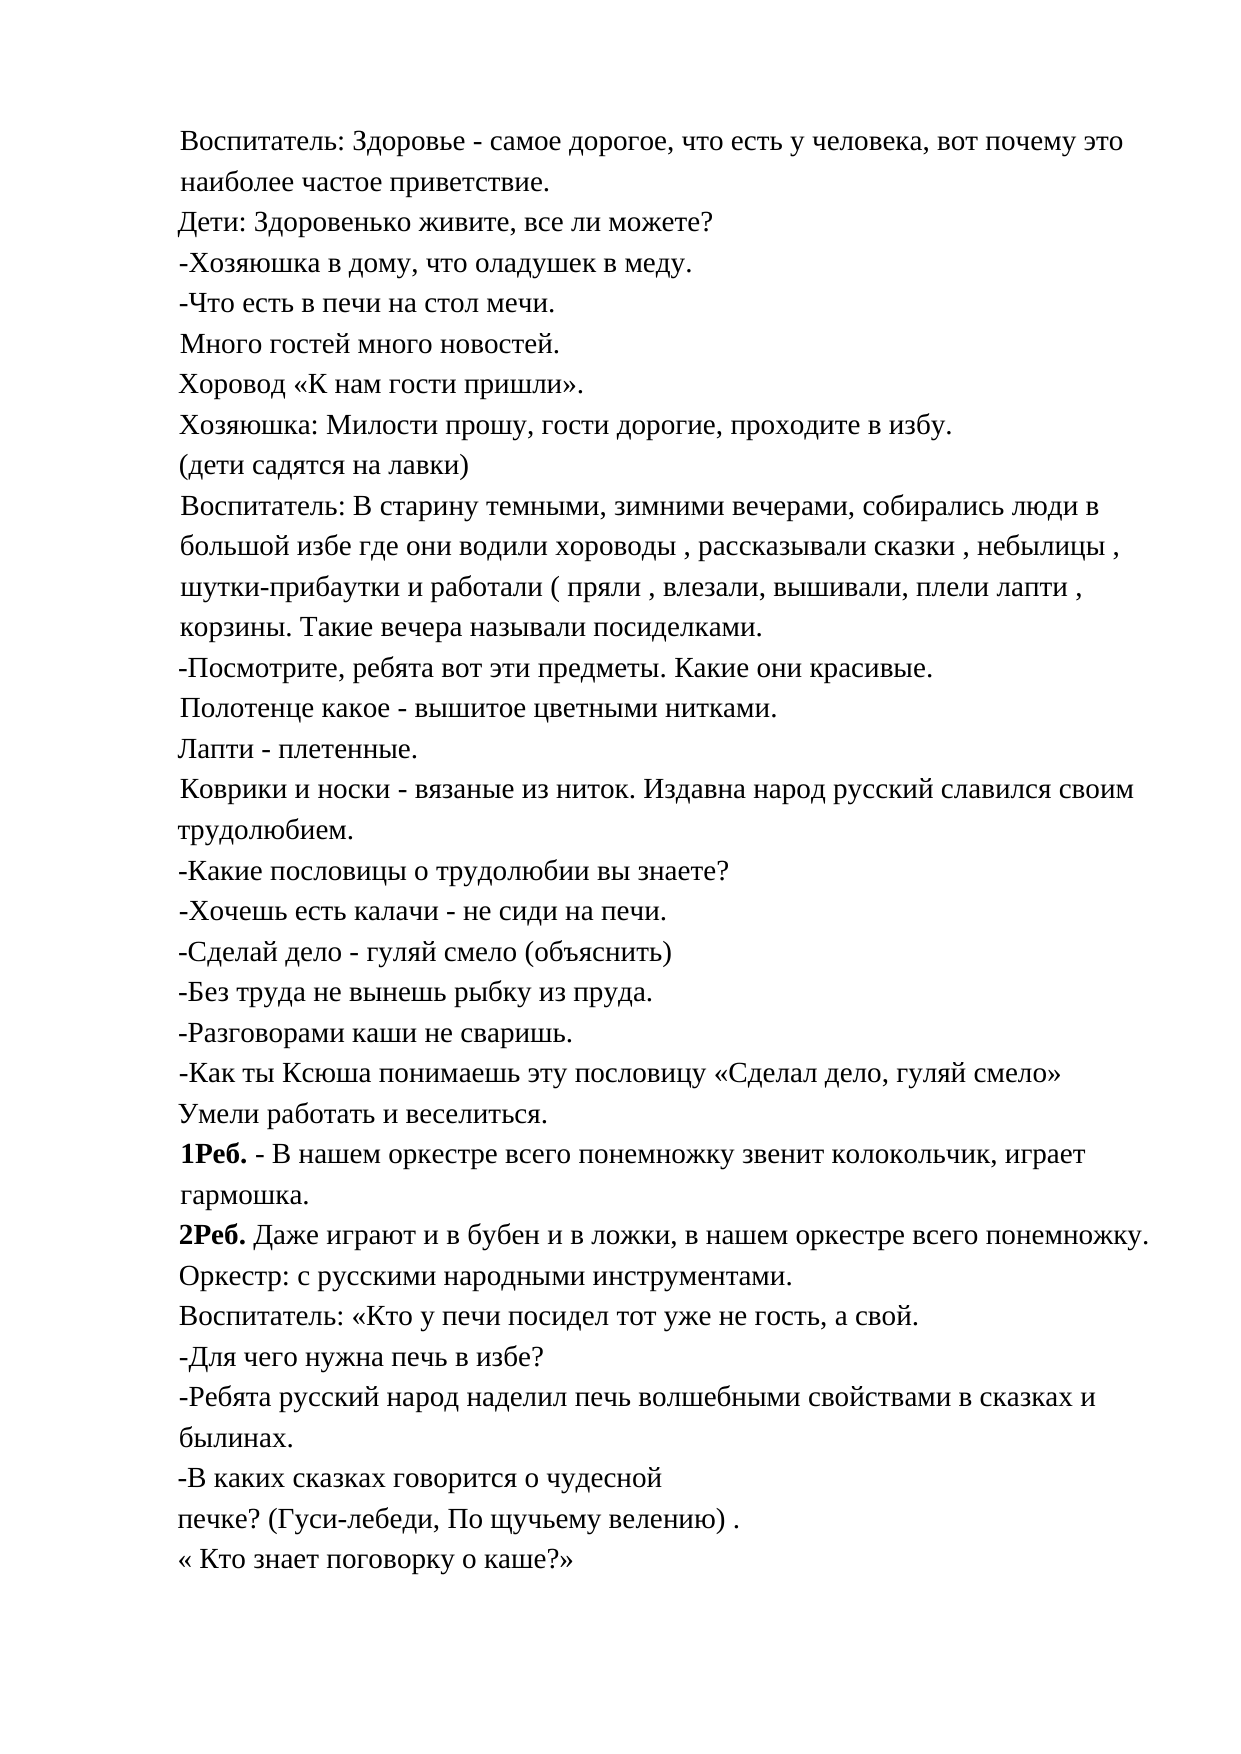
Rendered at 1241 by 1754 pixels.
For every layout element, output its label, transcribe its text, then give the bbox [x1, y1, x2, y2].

text -Ребята русский народ наделил печь волшебными свойствами в сказках и былинах. [179, 1374, 1152, 1455]
text -Что есть в печи на стол мечи. [179, 280, 1152, 321]
text -Хозяюшка в дому, что оладушек в меду. [179, 240, 1152, 280]
text Воспитатель: В старину темными, зимними вечерами, собирались люди в [180, 483, 1152, 523]
text Много гостей много новостей. [179, 321, 1152, 361]
text Лапти - плетенные. [177, 726, 1152, 766]
text -Хочешь есть калачи - не сиди на печи. [179, 888, 1152, 928]
text -В каких сказках говорится о чудесной печке? (Гуси-лебеди, По щучьему велению) . « Кто знает поговорку о каше?» [177, 1455, 753, 1577]
text (дети садятся на лавки) [179, 442, 1152, 483]
text -Разговорами каши не сваришь. [178, 1009, 1152, 1050]
text наиболее частое приветствие. [180, 159, 1152, 199]
text шутки-прибаутки и работали ( пряли , влезали, вышивали, плели лапти , [180, 564, 1152, 604]
text -Как ты Ксюша понимаешь эту пословицу «Сделал дело, гуляй смело» [179, 1050, 1152, 1091]
text Коврики и носки - вязаные из ниток. Издавна народ русский славился своим [179, 766, 1152, 807]
text Дети: Здоровенько живите, все ли можете? [177, 199, 1152, 240]
text 1Реб. - В нашем оркестре всего понемножку звенит колокольчик, играет гармошка. [180, 1131, 1095, 1212]
text Умели работать и веселиться. [177, 1091, 1152, 1131]
text -Посмотрите, ребята вот эти предметы. Какие они красивые. [178, 645, 1152, 685]
text 2Реб. Даже играют и в бубен и в ложки, в нашем оркестре всего понемножку. Оркестр: с русскими народными инструментами. [179, 1212, 1152, 1293]
text Воспитатель: Здоровье - самое дорогое, что есть у человека, вот почему это [179, 118, 1152, 159]
text Воспитатель: «Кто у печи посидел тот уже не гость, а свой. [179, 1293, 1152, 1334]
text корзины. Такие вечера называли посиделками. [179, 604, 1152, 645]
text трудолюбием. [177, 807, 1152, 847]
text -Без труда не вынешь рыбку из пруда. [178, 969, 1152, 1009]
text Хоровод «К нам гости пришли». [178, 361, 1152, 402]
text -Какие пословицы о трудолюбии вы знаете? [178, 847, 1152, 888]
text -Сделай дело - гуляй смело (объяснить) [178, 928, 1152, 969]
text Хозяюшка: Милости прошу, гости дорогие, проходите в избу. [179, 402, 1152, 442]
text большой избе где они водили хороводы , рассказывали сказки , небылицы , [179, 523, 1152, 564]
text -Для чего нужна печь в избе? [179, 1334, 1152, 1374]
text Полотенце какое - вышитое цветными нитками. [179, 685, 1152, 726]
